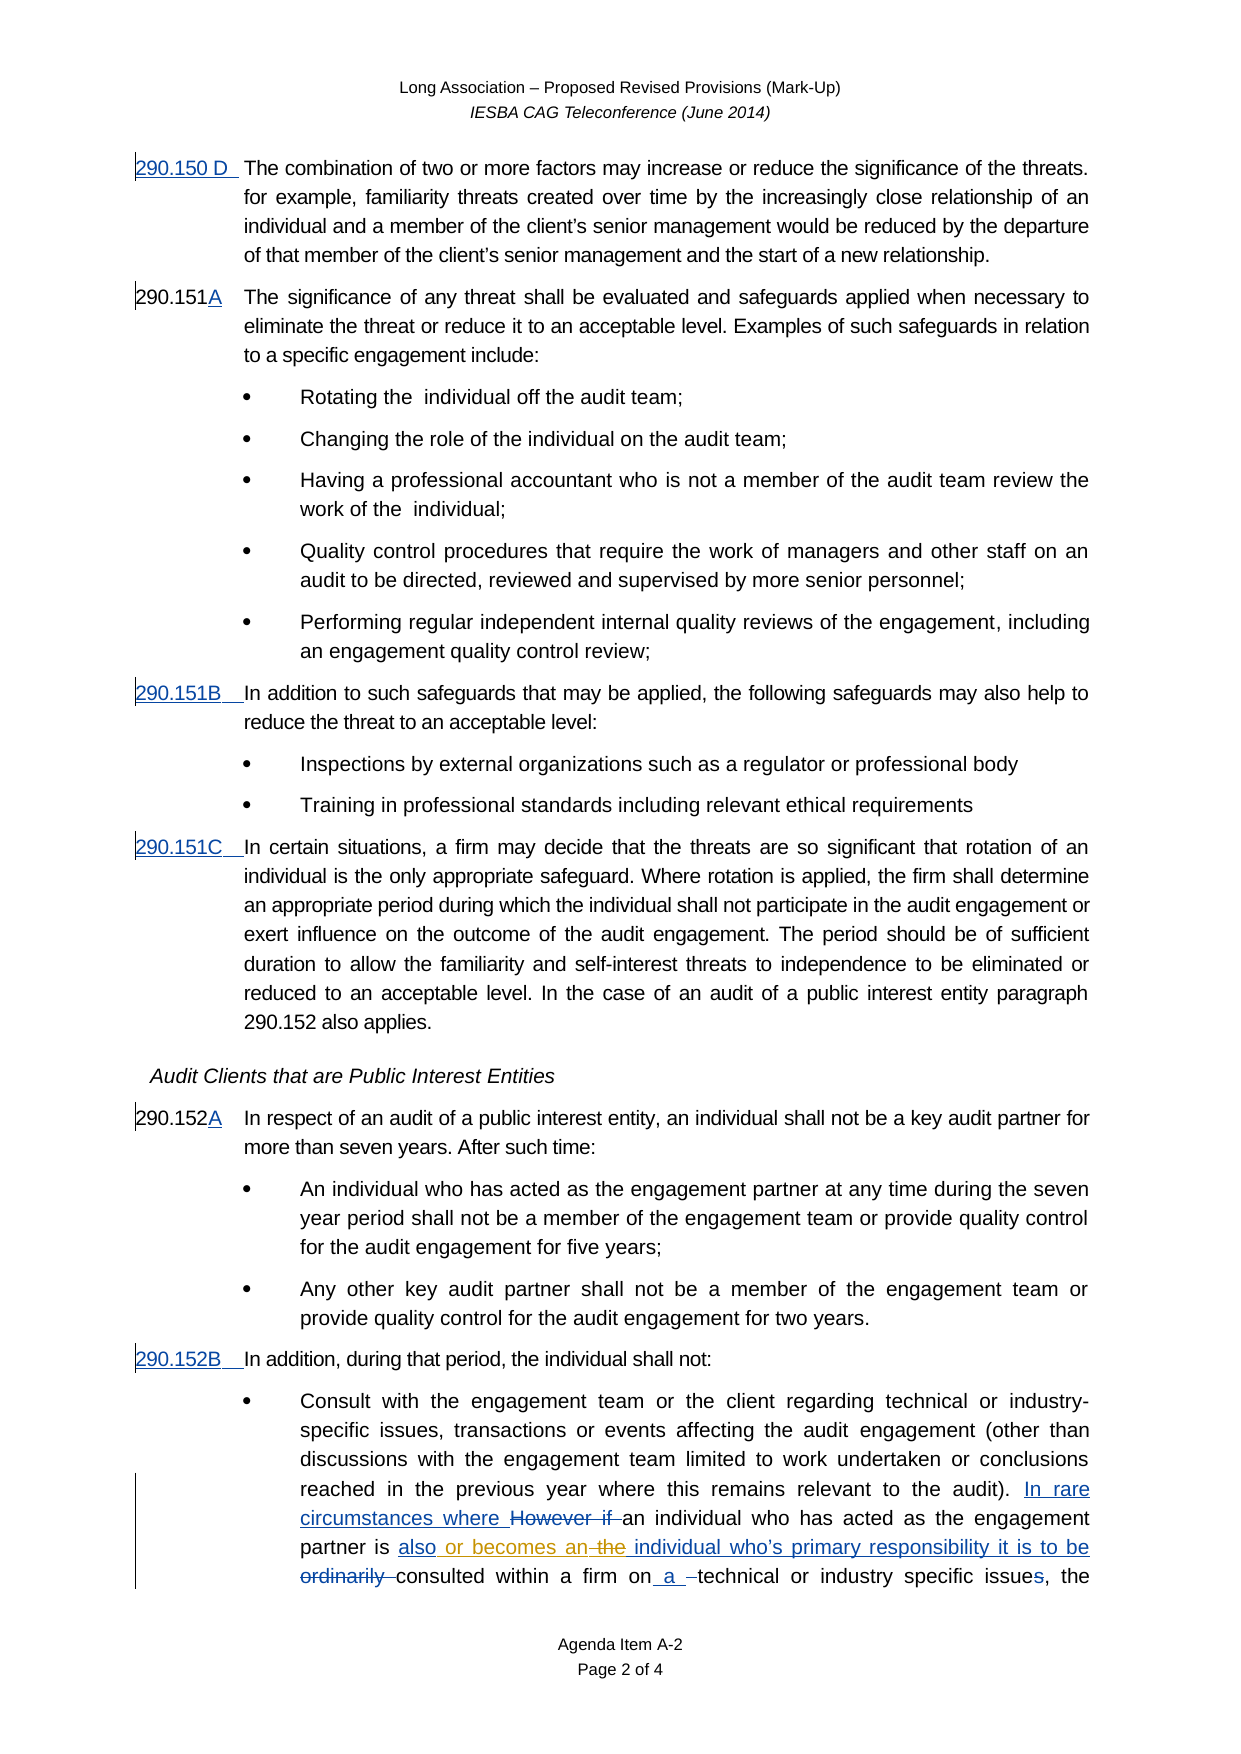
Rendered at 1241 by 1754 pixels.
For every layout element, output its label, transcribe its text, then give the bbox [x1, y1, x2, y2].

text In certain situations, a firm may decide that the threats are so significant that rotation of an individual is the only appropriate safeguard. Where rotation is applied, the firm shall determine an appropriate period during which the individual shall not participate in the audit engagement or exert influence on the outcome of the audit engagement. The period should be of sufficient duration to allow the familiarity and self-interest threats to independence to be eliminated or reduced to an acceptable level. In the case of an audit of a public interest entity paragraph 290.152 also applies. [135, 831, 1090, 1035]
list Performing regular independent internal quality reviews of the engagement, including an engagement quality control review; [243, 606, 1090, 664]
text 290.151 The significance of any threat shall be evaluated and safeguards applied when necessary to eliminate the threat or reduce it to an acceptable level. Examples of such safeguards in relation to a specific engagement include: [135, 281, 1090, 368]
text Audit Clients that are Public Interest Entities [150, 1060, 1090, 1089]
list Changing the role of the individual on the audit team; [243, 423, 1090, 452]
list An individual who has acted as the engagement partner at any time during the seven year period shall not be a member of the engagement team or provide quality control for the audit engagement for five years; [243, 1173, 1090, 1260]
list Quality control procedures that require the work of managers and other staff on an audit to be directed, reviewed and supervised by more senior personnel; [243, 535, 1090, 593]
text 290.152 In respect of an audit of a public interest entity, an individual shall not be a key audit partner for more than seven years. After such time: [135, 1102, 1090, 1160]
list Any other key audit partner shall not be a member of the engagement team or provide quality control for the audit engagement for two years. [243, 1273, 1090, 1331]
text In addition to such safeguards that may be applied, the following safeguards may also help to reduce the threat to an acceptable level: [135, 677, 1090, 735]
text In addition, during that period, the individual shall not: [136, 1343, 1090, 1373]
list Having a professional accountant who is not a member of the audit team review the work of the individual; [243, 464, 1090, 523]
text The combination of two or more factors may increase or reduce the significance of the threats. for example, familiarity threats created over time by the increasingly close relationship of an individual and a member of the client’s senior management would be reduced by the departure of that member of the client’s senior management and the start of a new relationship. [135, 152, 1090, 268]
list Rotating the individual off the audit team; [243, 381, 1090, 410]
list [243, 1385, 1090, 1589]
list Training in professional standards including relevant ethical requirements [243, 789, 1090, 818]
list Inspections by external organizations such as a regulator or professional body [243, 748, 1090, 777]
